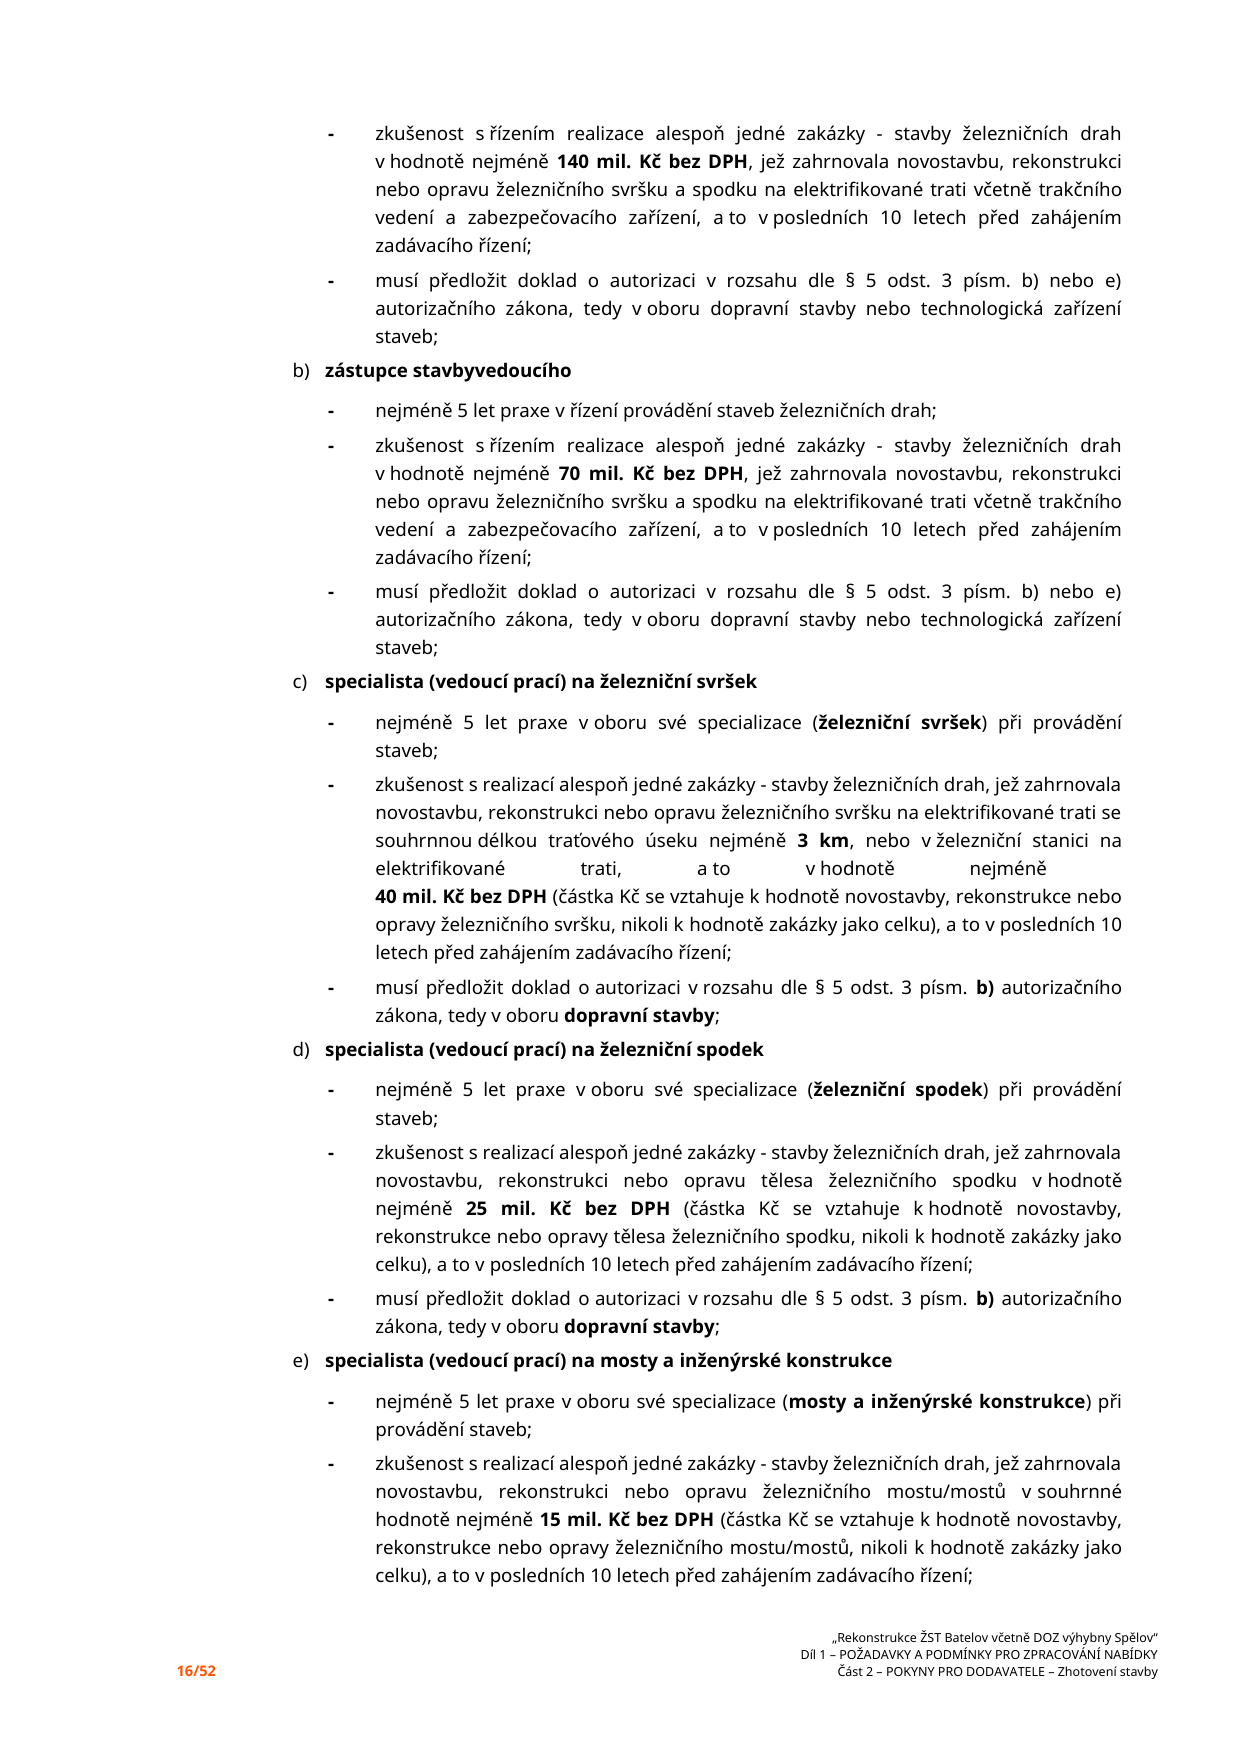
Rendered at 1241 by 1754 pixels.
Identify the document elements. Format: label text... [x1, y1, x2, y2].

text zkušenost s řízením realizace alespoň jedné zakázky - stavby železničních drah v hodnotě nejméně 70 mil. Kč bez DPH, jež zahrnovala novostavbu, rekonstrukci nebo opravu železničního svršku a spodku na elektrifikované trati včetně trakčního vedení a zabezpečovacího zařízení, a to v posledních 10 letech před zahájením zadávacího řízení; [328, 432, 1122, 570]
text nejméně 5 let praxe v oboru své specializace (železniční svršek) při provádění staveb; [328, 709, 1122, 763]
text musí předložit doklad o autorizaci v rozsahu dle § 5 odst. 3 písm. b) autorizačního zákona, tedy v oboru dopravní stavby; [328, 1285, 1122, 1339]
text specialista (vedoucí prací) na mosty a inženýrské konstrukce [292, 1348, 1122, 1373]
text zástupce stavbyvedoucího [292, 357, 1122, 383]
text nejméně 5 let praxe v řízení provádění staveb železničních drah; [328, 398, 1122, 423]
text specialista (vedoucí prací) na železniční spodek [292, 1036, 1122, 1062]
text zkušenost s realizací alespoň jedné zakázky - stavby železničních drah, jež zahrnovala novostavbu, rekonstrukci nebo opravu tělesa železničního spodku v hodnotě nejméně 25 mil. Kč bez DPH (částka Kč se vztahuje k hodnotě novostavby, rekonstrukce nebo opravy tělesa železničního spodku, nikoli k hodnotě zakázky jako celku), a to v posledních 10 letech před zahájením zadávacího řízení; [328, 1139, 1122, 1277]
text nejméně 5 let praxe v oboru své specializace (železniční spodek) při provádění staveb; [328, 1077, 1122, 1130]
text musí předložit doklad o autorizaci v rozsahu dle § 5 odst. 3 písm. b) nebo e) autorizačního zákona, tedy v oboru dopravní stavby nebo technologická zařízení staveb; [328, 267, 1122, 348]
text specialista (vedoucí prací) na železniční svršek [292, 669, 1122, 694]
text musí předložit doklad o autorizaci v rozsahu dle § 5 odst. 3 písm. b) nebo e) autorizačního zákona, tedy v oboru dopravní stavby nebo technologická zařízení staveb; [328, 578, 1122, 660]
text zkušenost s řízením realizace alespoň jedné zakázky - stavby železničních drah v hodnotě nejméně 140 mil. Kč bez DPH, jež zahrnovala novostavbu, rekonstrukci nebo opravu železničního svršku a spodku na elektrifikované trati včetně trakčního vedení a zabezpečovacího zařízení, a to v posledních 10 letech před zahájením zadávacího řízení; [328, 121, 1122, 258]
text zkušenost s realizací alespoň jedné zakázky - stavby železničních drah, jež zahrnovala novostavbu, rekonstrukci nebo opravu železničního mostu/mostů v souhrnné hodnotě nejméně 15 mil. Kč bez DPH (částka Kč se vztahuje k hodnotě novostavby, rekonstrukce nebo opravy železničního mostu/mostů, nikoli k hodnotě zakázky jako celku), a to v posledních 10 letech před zahájením zadávacího řízení; [328, 1451, 1122, 1588]
text nejméně 5 let praxe v oboru své specializace (mosty a inženýrské konstrukce) při provádění staveb; [328, 1388, 1122, 1442]
text musí předložit doklad o autorizaci v rozsahu dle § 5 odst. 3 písm. b) autorizačního zákona, tedy v oboru dopravní stavby; [328, 974, 1122, 1027]
text zkušenost s realizací alespoň jedné zakázky - stavby železničních drah, jež zahrnovala novostavbu, rekonstrukci nebo opravu železničního svršku na elektrifikované trati se souhrnnou délkou traťového úseku nejméně 3 km, nebo v železniční stanici na elektrifikované trati, a to v hodnotě nejméně 40 mil. Kč bez DPH (částka Kč se vztahuje k hodnotě novostavby, rekonstrukce nebo opravy železničního svršku, nikoli k hodnotě zakázky jako celku), a to v posledních 10 letech před zahájením zadávacího řízení; [328, 772, 1122, 965]
